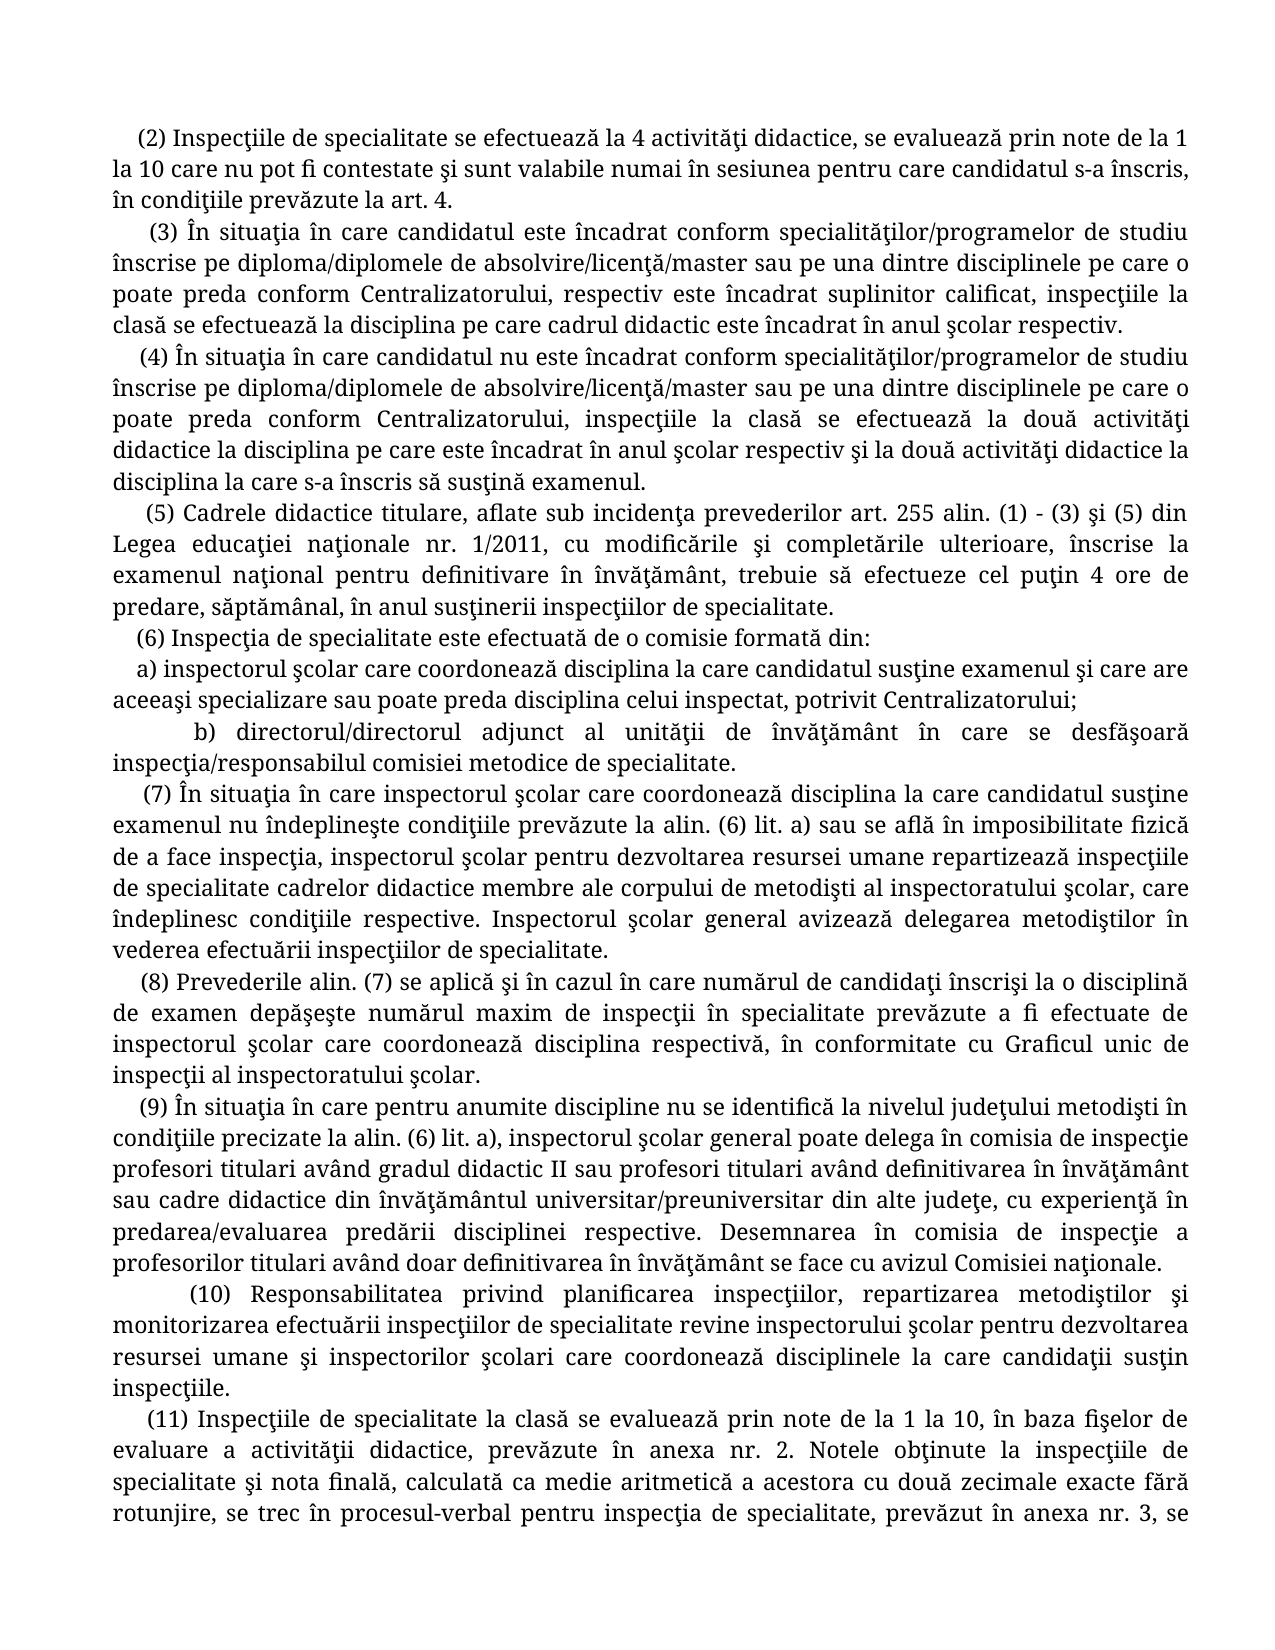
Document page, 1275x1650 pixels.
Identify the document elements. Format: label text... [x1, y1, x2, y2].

text (8) Prevederile alin. (7) se aplică şi în cazul în care numărul de candidaţi înscrişi la o disciplină de examen depăşeşte numărul maxim de inspecţii în specialitate prevăzute a fi efectuate de inspectorul şcolar care coordonează disciplina respectivă, în conformitate cu Graficul unic de inspecţii al inspectoratului şcolar. [112, 966, 1191, 1091]
text (10) Responsabilitatea privind planificarea inspecţiilor, repartizarea metodiştilor şi monitorizarea efectuării inspecţiilor de specialitate revine inspectorului şcolar pentru dezvoltarea resursei umane şi inspectorilor şcolari care coordonează disciplinele la care candidaţii susţin inspecţiile. [112, 1278, 1191, 1403]
text b) directorul/directorul adjunct al unităţii de învăţământ în care se desfăşoară inspecţia/responsabilul comisiei metodice de specialitate. [112, 716, 1191, 778]
text a) inspectorul şcolar care coordonează disciplina la care candidatul susţine examenul şi care are aceeaşi specializare sau poate preda disciplina celui inspectat, potrivit Centralizatorului; [112, 653, 1191, 716]
text (3) În situaţia în care candidatul este încadrat conform specialităţilor/programelor de studiu înscrise pe diploma/diplomele de absolvire/licenţă/master sau pe una dintre disciplinele pe care o poate preda conform Centralizatorului, respectiv este încadrat suplinitor calificat, inspecţiile la clasă se efectuează la disciplina pe care cadrul didactic este încadrat în anul şcolar respectiv. [112, 216, 1191, 341]
text (5) Cadrele didactice titulare, aflate sub incidenţa prevederilor art. 255 alin. (1) - (3) şi (5) din Legea educaţiei naţionale nr. 1/2011, cu modificările şi completările ulterioare, înscrise la examenul naţional pentru definitivare în învăţământ, trebuie să efectueze cel puţin 4 ore de predare, săptămânal, în anul susţinerii inspecţiilor de specialitate. [112, 497, 1191, 622]
text (6) Inspecţia de specialitate este efectuată de o comisie formată din: [112, 622, 1191, 653]
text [112, 1403, 1191, 1528]
text (7) În situaţia în care inspectorul şcolar care coordonează disciplina la care candidatul susţine examenul nu îndeplineşte condiţiile prevăzute la alin. (6) lit. a) sau se află în imposibilitate fizică de a face inspecţia, inspectorul şcolar pentru dezvoltarea resursei umane repartizează inspecţiile de specialitate cadrelor didactice membre ale corpului de metodişti al inspectoratului şcolar, care îndeplinesc condiţiile respective. Inspectorul şcolar general avizează delegarea metodiştilor în vederea efectuării inspecţiilor de specialitate. [112, 778, 1191, 966]
text (2) Inspecţiile de specialitate se efectuează la 4 activităţi didactice, se evaluează prin note de la 1 la 10 care nu pot fi contestate şi sunt valabile numai în sesiunea pentru care candidatul s-a înscris, în condiţiile prevăzute la art. 4. [112, 122, 1191, 216]
text (9) În situaţia în care pentru anumite discipline nu se identifică la nivelul judeţului metodişti în condiţiile precizate la alin. (6) lit. a), inspectorul şcolar general poate delega în comisia de inspecţie profesori titulari având gradul didactic II sau profesori titulari având definitivarea în învăţământ sau cadre didactice din învăţământul universitar/preuniversitar din alte judeţe, cu experienţă în predarea/evaluarea predării disciplinei respective. Desemnarea în comisia de inspecţie a profesorilor titulari având doar definitivarea în învăţământ se face cu avizul Comisiei naţionale. [112, 1091, 1191, 1278]
text (4) În situaţia în care candidatul nu este încadrat conform specialităţilor/programelor de studiu înscrise pe diploma/diplomele de absolvire/licenţă/master sau pe una dintre disciplinele pe care o poate preda conform Centralizatorului, inspecţiile la clasă se efectuează la două activităţi didactice la disciplina pe care este încadrat în anul şcolar respectiv şi la două activităţi didactice la disciplina la care s-a înscris să susţină examenul. [112, 341, 1191, 497]
